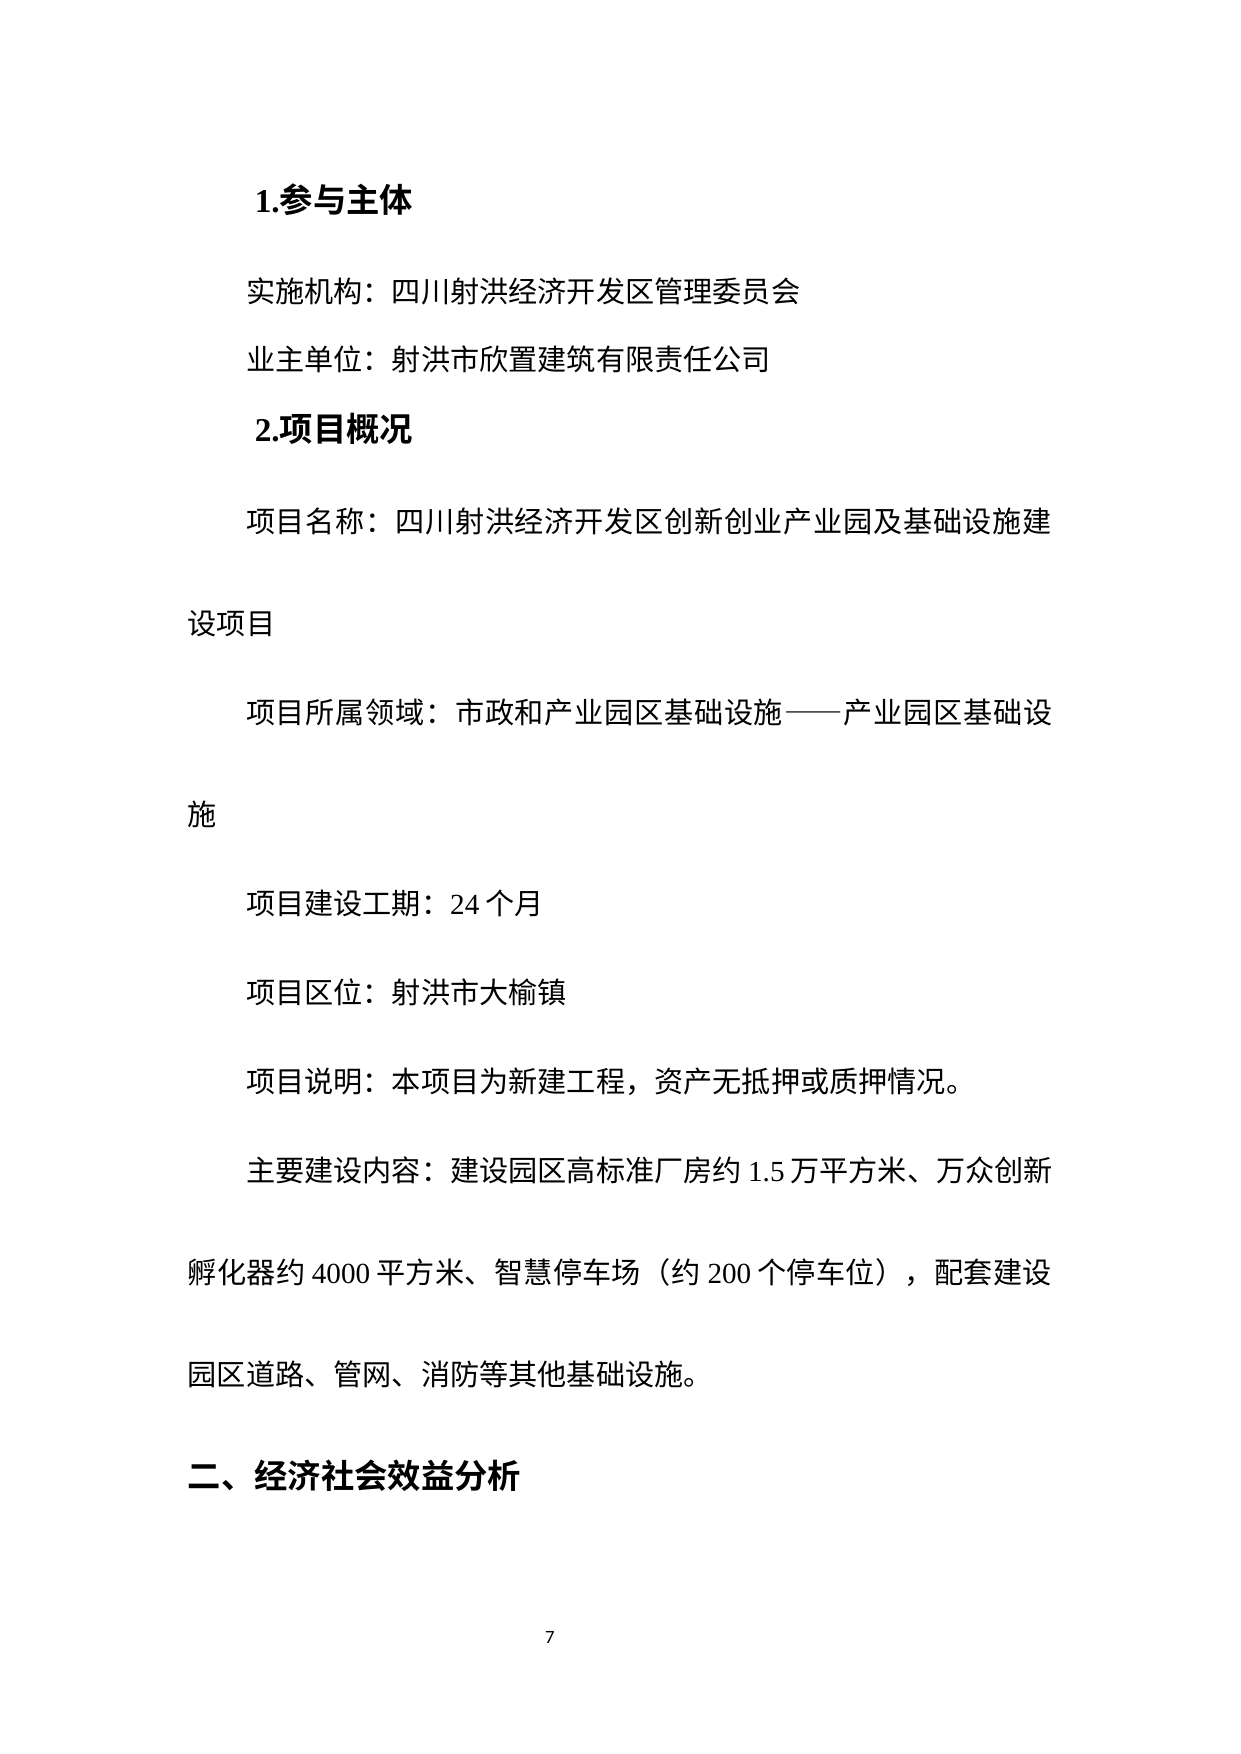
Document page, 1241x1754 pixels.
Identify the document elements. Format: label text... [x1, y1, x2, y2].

text 项目建设工期：24个月 [187, 868, 1053, 936]
text 项目所属领域：市政和产业园区基础设施——产业园区基础设施 [187, 677, 1053, 846]
text 实施机构：四川射洪经济开发区管理委员会 [187, 256, 1053, 324]
text 项目说明：本项目为新建工程，资产无抵押或质押情况。 [187, 1046, 1053, 1114]
text 业主单位：射洪市欣置建筑有限责任公司 [187, 324, 1053, 392]
list 1.参与主体 [187, 164, 1053, 232]
text 项目区位：射洪市大榆镇 [187, 957, 1053, 1024]
list 二、经济社会效益分析 [187, 1440, 1053, 1508]
text 主要建设内容：建设园区高标准厂房约1.5万平方米、万众创新孵化器约4000平方米、智慧停车场（约200个停车位），配套建设园区道路、管网、消防等其他基础设施。 [187, 1135, 1053, 1406]
list 2.项目概况 [187, 393, 1053, 461]
text 项目名称：四川射洪经济开发区创新创业产业园及基础设施建设项目 [187, 486, 1053, 656]
